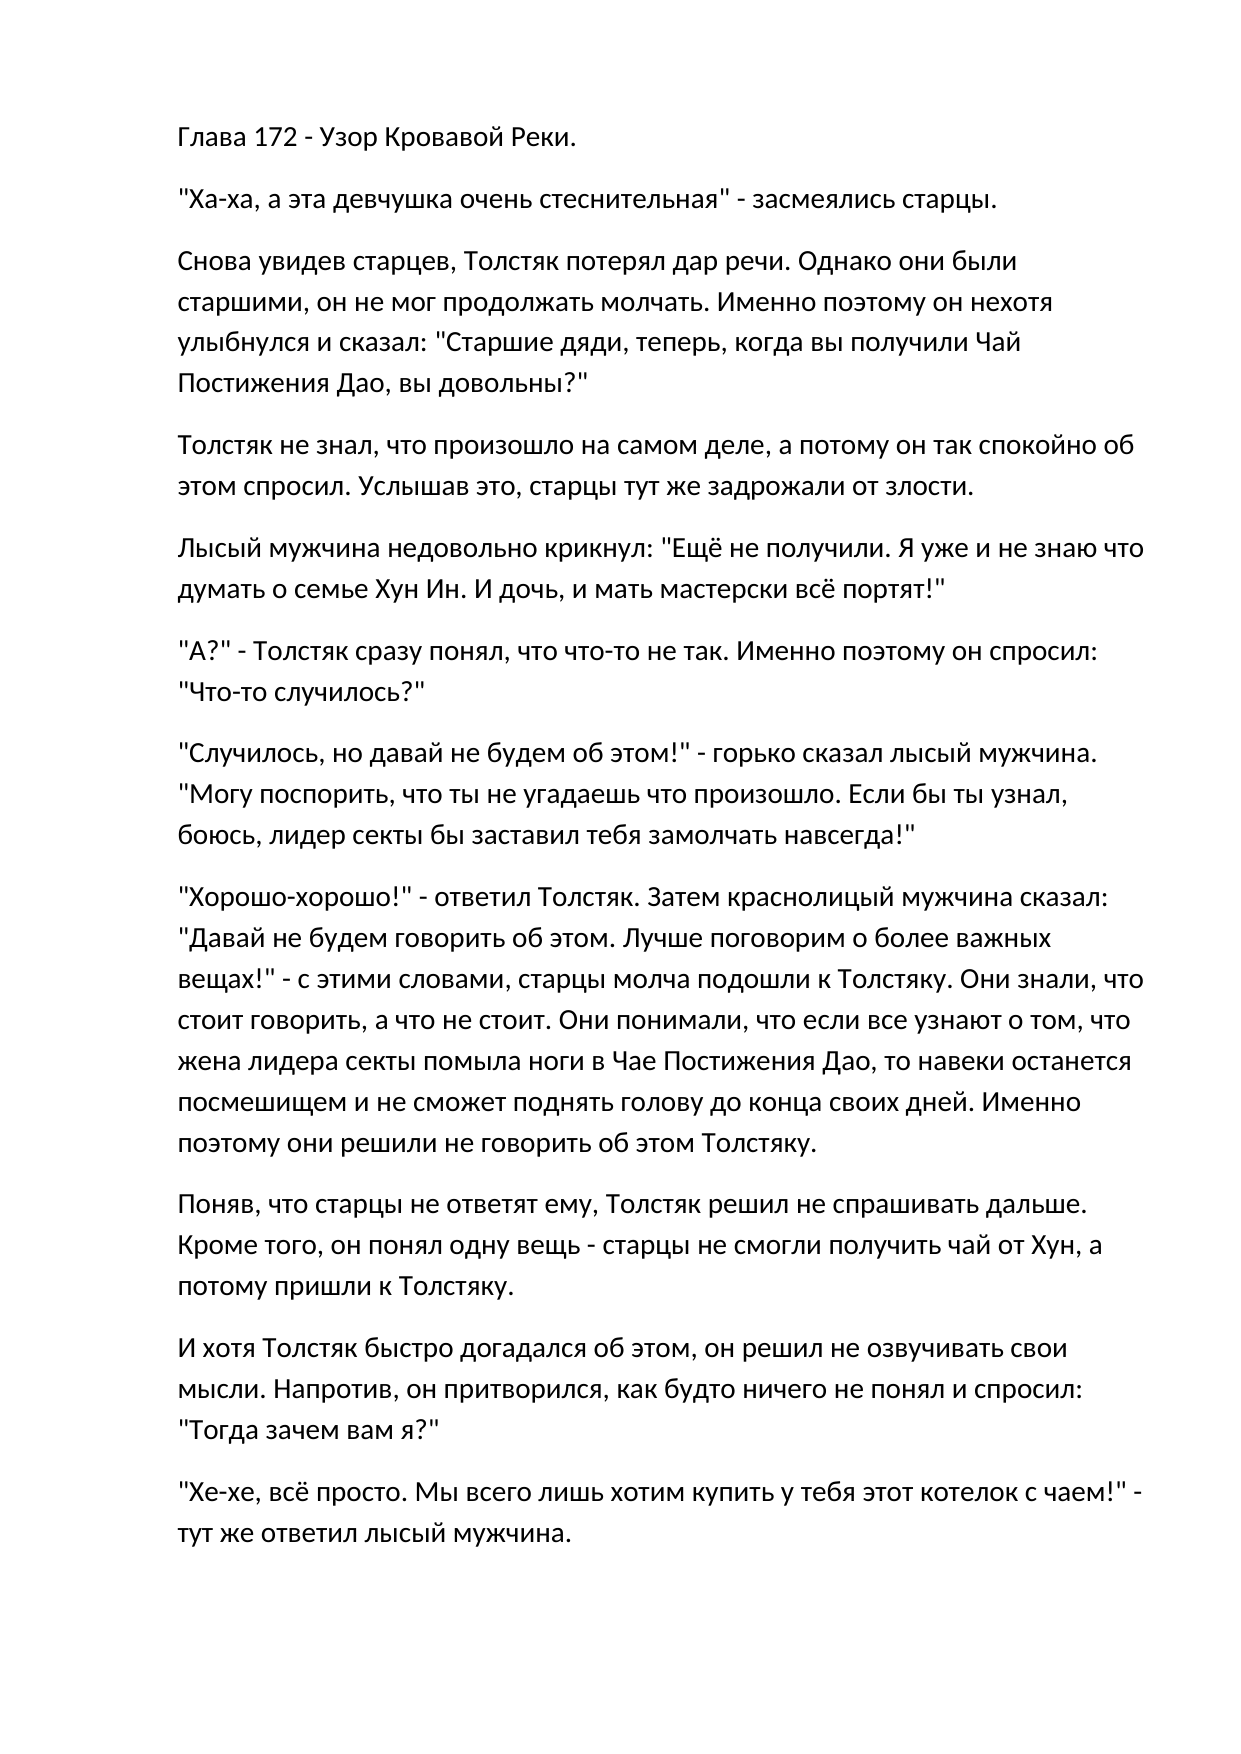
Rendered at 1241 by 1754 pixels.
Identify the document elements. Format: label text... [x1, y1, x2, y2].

text "Хе-хе, всё просто. Мы всего лишь хотим купить у тебя этот котелок с чаем!" - тут же ответил лысый мужчина. [177, 1473, 1152, 1549]
text Поняв, что старцы не ответят ему, Толстяк решил не спрашивать дальше. Кроме того, он понял одну вещь - старцы не смогли получить чай от Хун, а потому пришли к Толстяку. [177, 1185, 1152, 1303]
text Снова увидев старцев, Толстяк потерял дар речи. Однако они были старшими, он не мог продолжать молчать. Именно поэтому он нехотя улыбнулся и сказал: "Старшие дяди, теперь, когда вы получили Чай Постижения Дао, вы довольны?" [177, 242, 1152, 400]
text "Ха-ха, а эта девчушка очень стеснительная" - засмеялись старцы. [177, 180, 1152, 216]
text "Случилось, но давай не будем об этом!" - горько сказал лысый мужчина. "Могу поспорить, что ты не угадаешь что произошло. Если бы ты узнал, боюсь, лидер секты бы заставил тебя замолчать навсегда!" [177, 734, 1152, 852]
text И хотя Толстяк быстро догадался об этом, он решил не озвучивать свои мысли. Напротив, он притворился, как будто ничего не понял и спросил: "Тогда зачем вам я?" [177, 1329, 1152, 1447]
text Толстяк не знал, что произошло на самом деле, а потому он так спокойно об этом спросил. Услышав это, старцы тут же задрожали от злости. [177, 426, 1152, 503]
text "А?" - Толстяк сразу понял, что что-то не так. Именно поэтому он спросил: "Что-то случилось?" [177, 632, 1152, 708]
text Лысый мужчина недовольно крикнул: "Ещё не получили. Я уже и не знаю что думать о семье Хун Ин. И дочь, и мать мастерски всё портят!" [177, 529, 1152, 606]
text Глава 172 - Узор Кровавой Реки. [177, 118, 1152, 154]
text "Хорошо-хорошо!" - ответил Толстяк. Затем краснолицый мужчина сказал: "Давай не будем говорить об этом. Лучше поговорим о более важных вещах!" - с этими словами, старцы молча подошли к Толстяку. Они знали, что стоит говорить, а что не стоит. Они понимали, что если все узнают о том, что жена лидера секты помыла ноги в Чае Постижения Дао, то навеки останется посмешищем и не сможет поднять голову до конца своих дней. Именно поэтому они решили не говорить об этом Толстяку. [177, 878, 1152, 1159]
